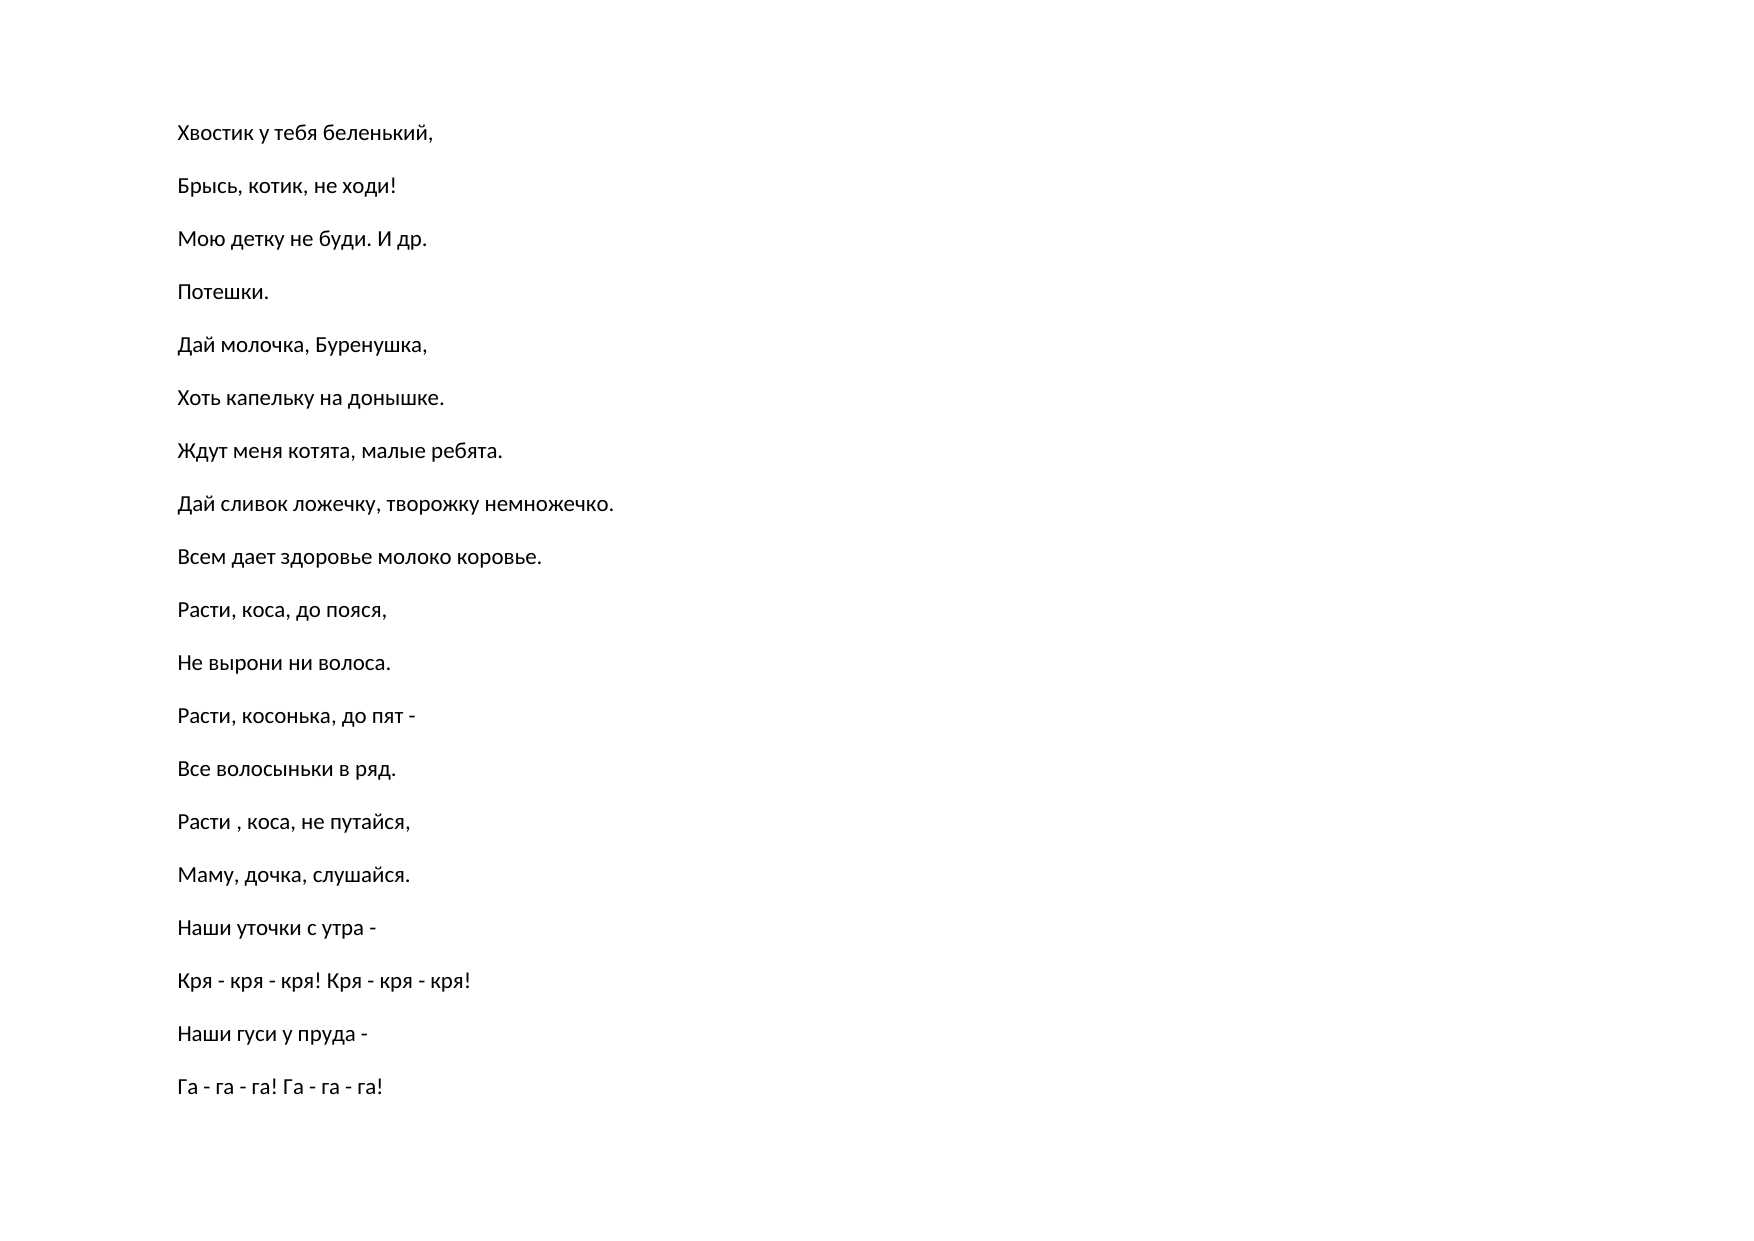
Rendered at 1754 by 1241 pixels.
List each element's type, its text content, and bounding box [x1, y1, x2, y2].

text Хвостик у тебя беленький, [177, 118, 1665, 146]
text Маму, дочка, слушайся. [177, 860, 1665, 888]
text Брысь, котик, не ходи! [177, 171, 1665, 199]
text Дай сливок ложечку, творожку немножечко. [177, 489, 1665, 517]
text Расти , коса, не путайся, [177, 807, 1665, 835]
text Дай молочка, Буренушка, [177, 330, 1665, 358]
text Все волосыньки в ряд. [177, 754, 1665, 782]
text Наши гуси у пруда - [177, 1019, 1665, 1047]
text Потешки. [177, 277, 1665, 305]
text Наши уточки с утра - [177, 913, 1665, 941]
text Га - га - га! Га - га - га! [177, 1072, 1665, 1101]
text Не вырони ни волоса. [177, 648, 1665, 676]
text Мою детку не буди. И др. [177, 224, 1665, 252]
text Всем дает здоровье молоко коровье. [177, 542, 1665, 570]
text Расти, коса, до пояся, [177, 595, 1665, 623]
text Хоть капельку на донышке. [177, 383, 1665, 411]
text Расти, косонька, до пят - [177, 701, 1665, 729]
text Кря - кря - кря! Кря - кря - кря! [177, 966, 1665, 994]
text Ждут меня котята, малые ребята. [177, 436, 1665, 464]
